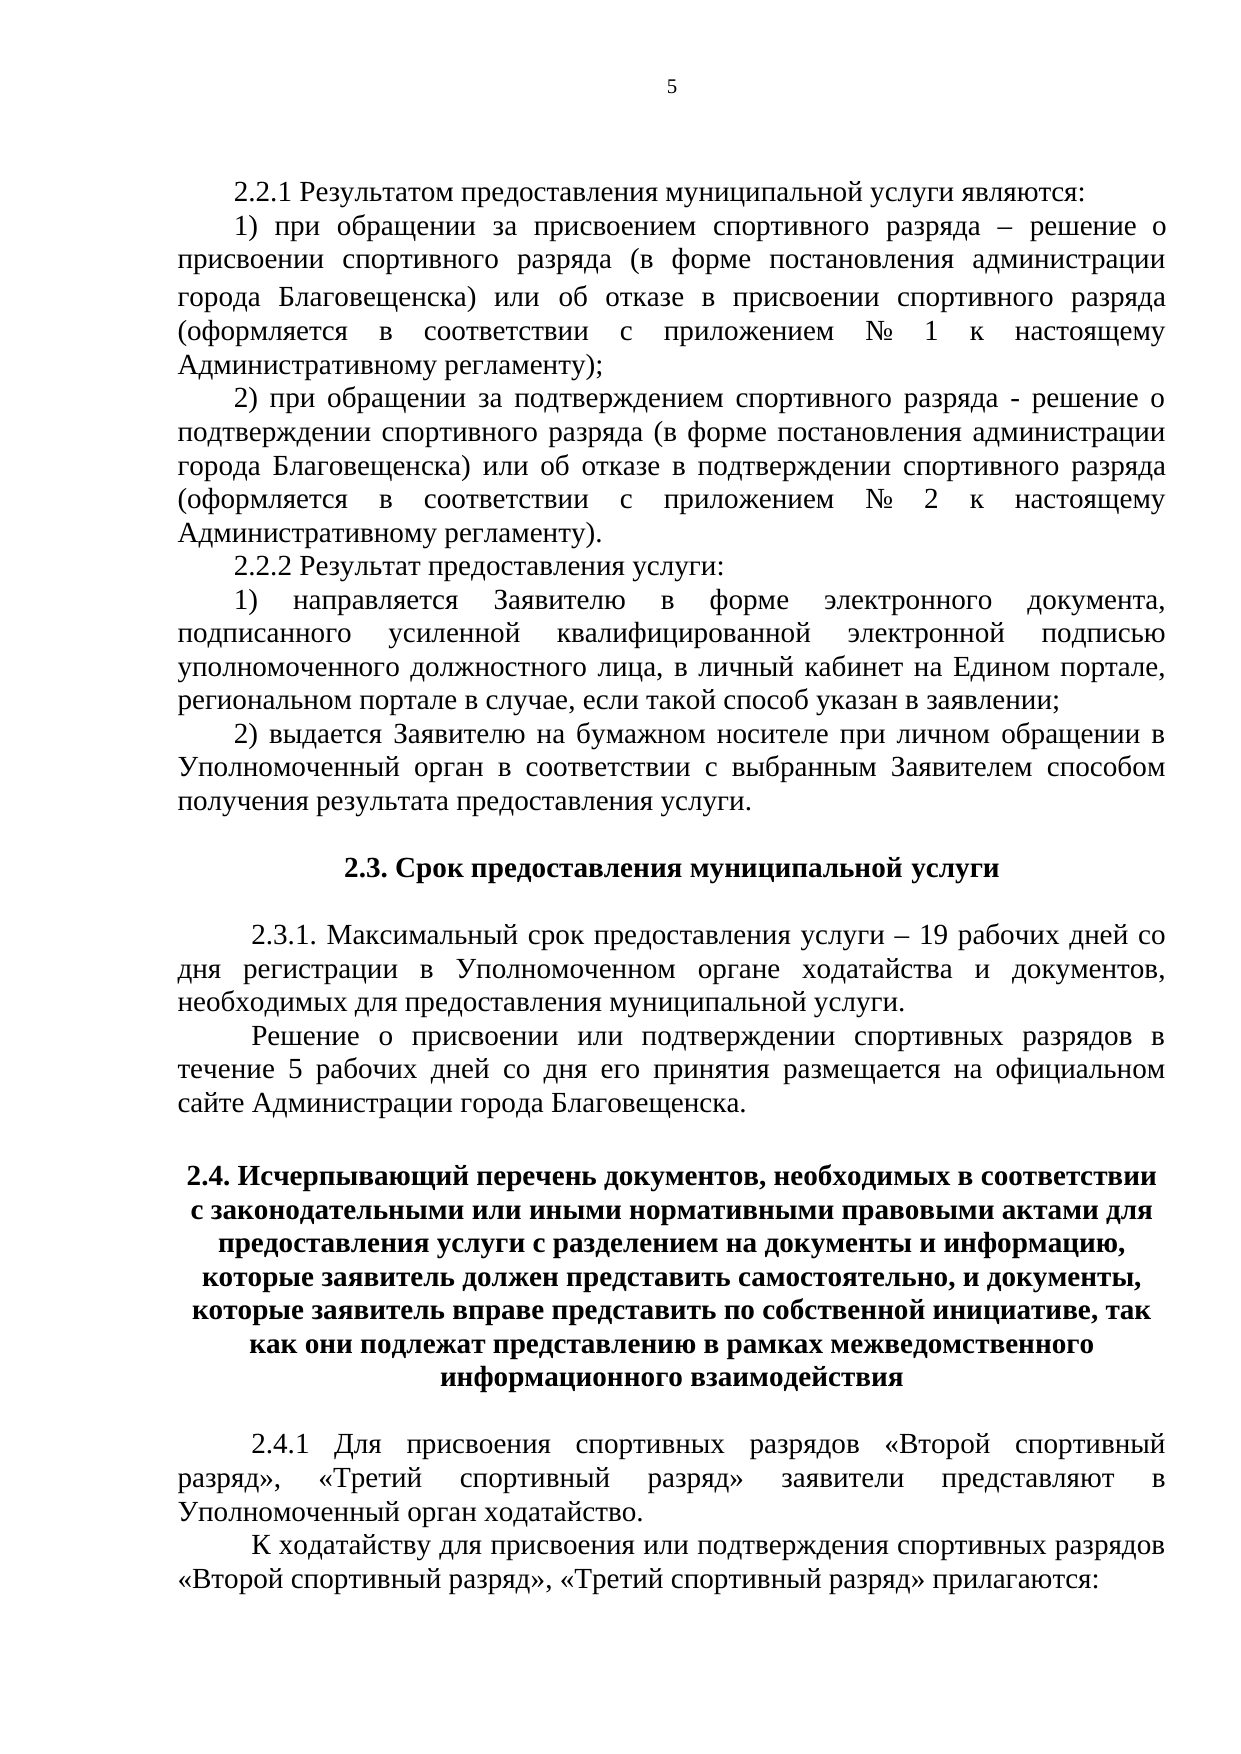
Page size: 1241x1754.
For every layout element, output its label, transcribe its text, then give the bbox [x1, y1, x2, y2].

text 2.4.1 Для присвоения спортивных разрядов «Второй спортивный разряд», «Третий спортивный разряд» заявители представляют в Уполномоченный орган ходатайство. [177, 1427, 1166, 1527]
text К ходатайству для присвоения или подтверждения спортивных разрядов «Второй спортивный разряд», «Третий спортивный разряд» прилагаются: [177, 1527, 1166, 1594]
text 2.3.1. Максимальный срок предоставления услуги – 19 рабочих дней со дня регистрации в Уполномоченном органе ходатайства и документов, необходимых для предоставления муниципальной услуги. [177, 917, 1166, 1018]
text Решение о присвоении или подтверждении спортивных разрядов в течение 5 рабочих дней со дня его принятия размещается на официальном сайте Администрации города Благовещенска. [177, 1018, 1166, 1118]
text 2.3. Срок предоставления муниципальной услуги [177, 850, 1166, 884]
text 1) при обращении за присвоением спортивного разряда – решение о присвоении спортивного разряда (в форме постановления администрации города Благовещенска) или об отказе в присвоении спортивного разряда (оформляется в соответствии с приложением № 1 к настоящему Административному регламенту); [177, 208, 1166, 381]
text 2) выдается Заявителю на бумажном носителе при личном обращении в Уполномоченный орган в соответствии с выбранным Заявителем способом получения результата предоставления услуги. [177, 716, 1166, 817]
text 2) при обращении за подтверждением спортивного разряда - решение о подтверждении спортивного разряда (в форме постановления администрации города Благовещенска) или об отказе в подтверждении спортивного разряда (оформляется в соответствии с приложением № 2 к настоящему Административному регламенту). [177, 381, 1166, 548]
text 1) направляется Заявителю в форме электронного документа, подписанного усиленной квалифицированной электронной подписью уполномоченного должностного лица, в личный кабинет на Едином портале, региональном портале в случае, если такой способ указан в заявлении; [177, 582, 1166, 716]
text 2.2.1 Результатом предоставления муниципальной услуги являются: [177, 174, 1166, 208]
text 2.4. Исчерпывающий перечень документов, необходимых в соответствии с законодательными или иными нормативными правовыми актами для предоставления услуги с разделением на документы и информацию, которые заявитель должен представить самостоятельно, и документы, которые заявитель вправе представить по собственной инициативе, так как они подлежат представлению в рамках межведомственного информационного взаимодействия [177, 1158, 1166, 1393]
text 2.2.2 Результат предоставления услуги: [177, 548, 1166, 582]
